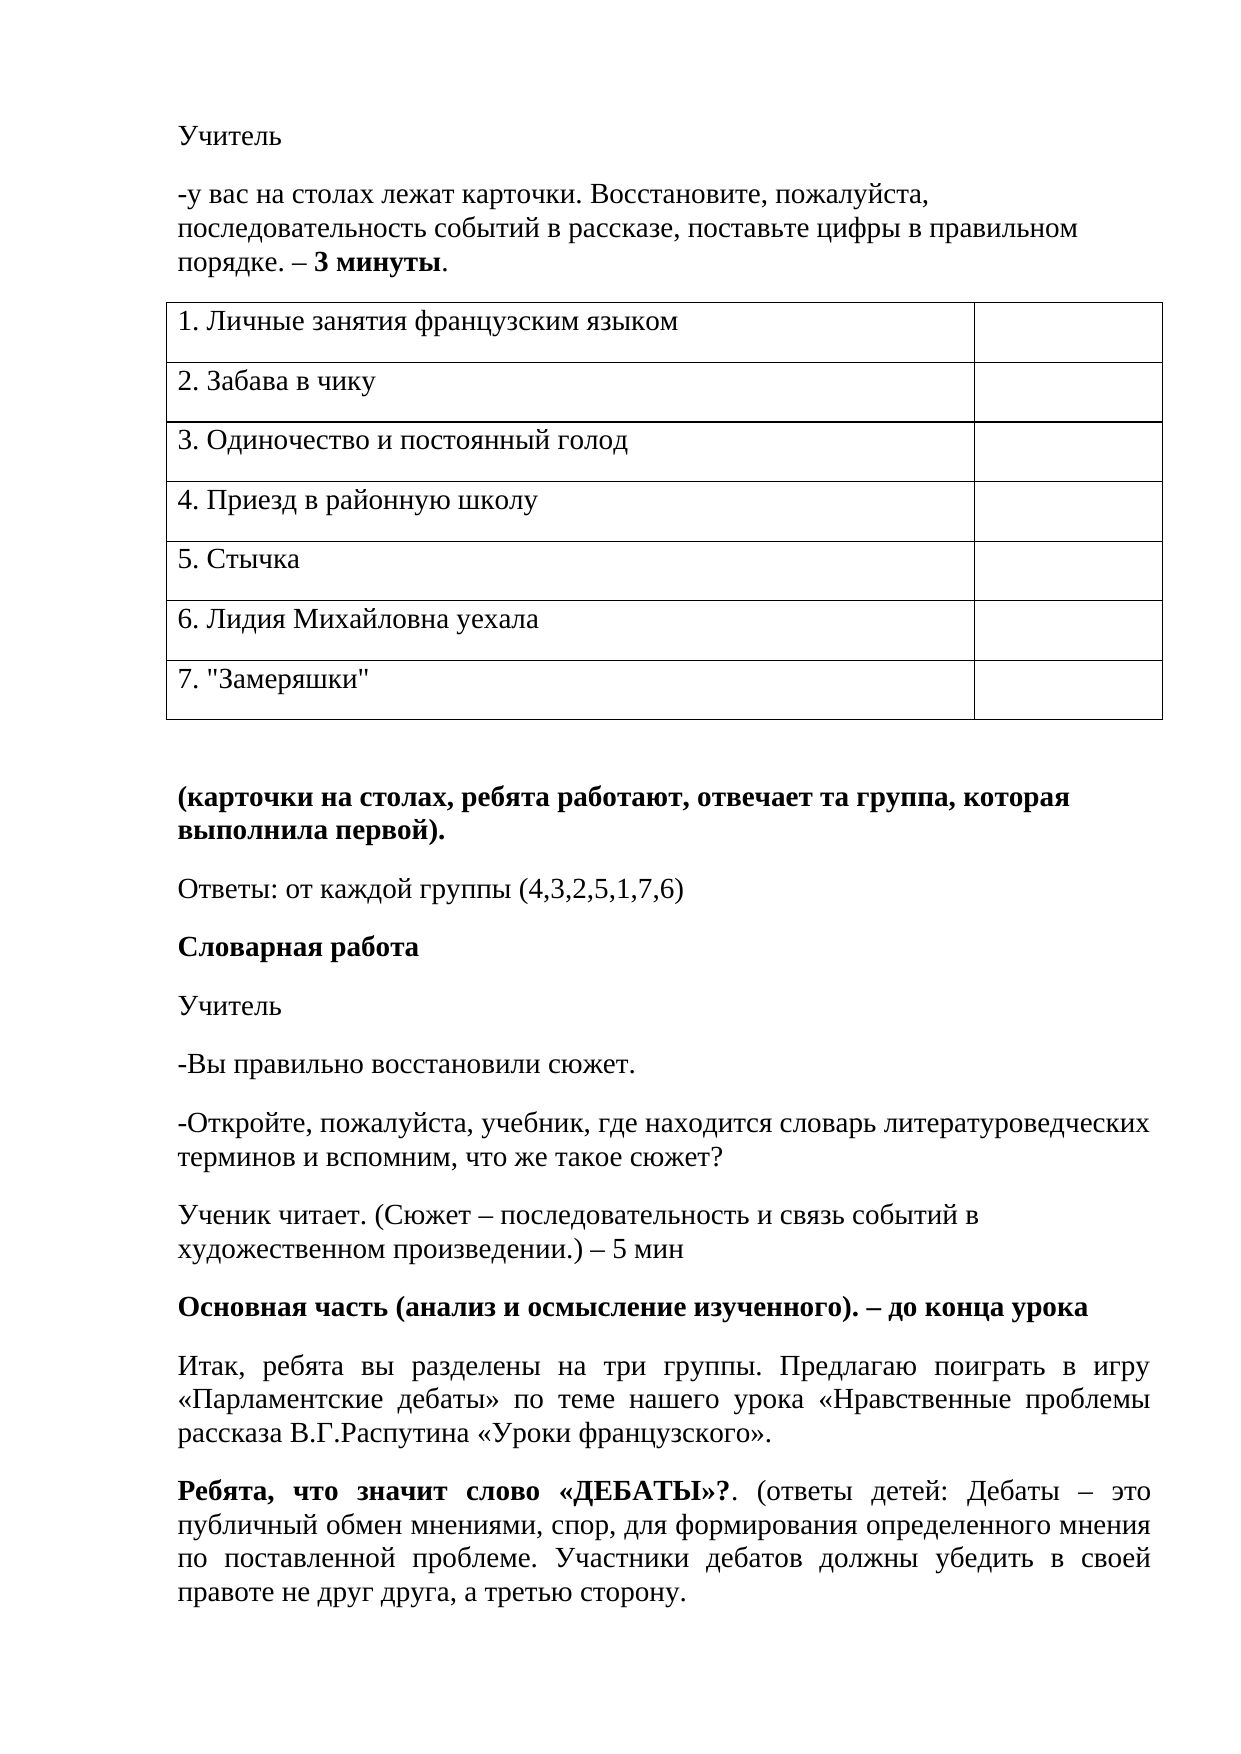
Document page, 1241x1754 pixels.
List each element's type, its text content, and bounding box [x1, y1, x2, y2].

text Основная часть (анализ и осмысление изученного). – до конца урока [177, 1289, 1152, 1323]
text -Вы правильно восстановили сюжет. [177, 1047, 1152, 1080]
table_cell 5. Стычка [167, 542, 974, 600]
text Словарная работа [177, 929, 1152, 963]
text (карточки на столах, ребята работают, отвечает та группа, которая выполнила первой). [177, 779, 1152, 846]
table_cell [975, 482, 1162, 541]
table_cell 4. Приезд в районную школу [167, 482, 974, 541]
table_cell [975, 363, 1162, 421]
text Ребята, что значит слово «ДЕБАТЫ»?. (ответы детей: Дебаты – это публичный обмен мнениями, спор, для формирования определенного мнения по поставленной проблеме. Участники дебатов должны убедить в своей правоте не друг друга, а третью сторону. [177, 1473, 1152, 1608]
text Итак, ребята вы разделены на три группы. Предлагаю поиграть в игру «Парламентские дебаты» по теме нашего урока «Нравственные проблемы рассказа В.Г.Распутина «Уроки французского». [177, 1348, 1152, 1448]
table_cell [975, 661, 1162, 719]
text Ученик читает. (Сюжет – последовательность и связь событий в художественном произведении.) – 5 мин [177, 1197, 1152, 1264]
table_header [975, 303, 1162, 362]
table_cell 3. Одиночество и постоянный голод [167, 423, 974, 481]
text Учитель [177, 118, 1152, 152]
table_cell [975, 542, 1162, 600]
table_cell 2. Забава в чику [167, 363, 974, 421]
text Ответы: от каждой группы (4,3,2,5,1,7,6) [177, 871, 1152, 904]
text Учитель [177, 988, 1152, 1022]
text -Откройте, пожалуйста, учебник, где находится словарь литературоведческих терминов и вспомним, что же такое сюжет? [177, 1105, 1152, 1172]
table_header 1. Личные занятия французским языком [167, 303, 974, 362]
table_cell 6. Лидия Михайловна уехала [167, 601, 974, 660]
table_cell [975, 423, 1162, 481]
text -у вас на столах лежат карточки. Восстановите, пожалуйста, последовательность событий в рассказе, поставьте цифры в правильном порядке. – 3 минуты. [177, 177, 1152, 277]
table_cell 7. "Замеряшки" [167, 661, 974, 719]
table_cell [975, 601, 1162, 660]
